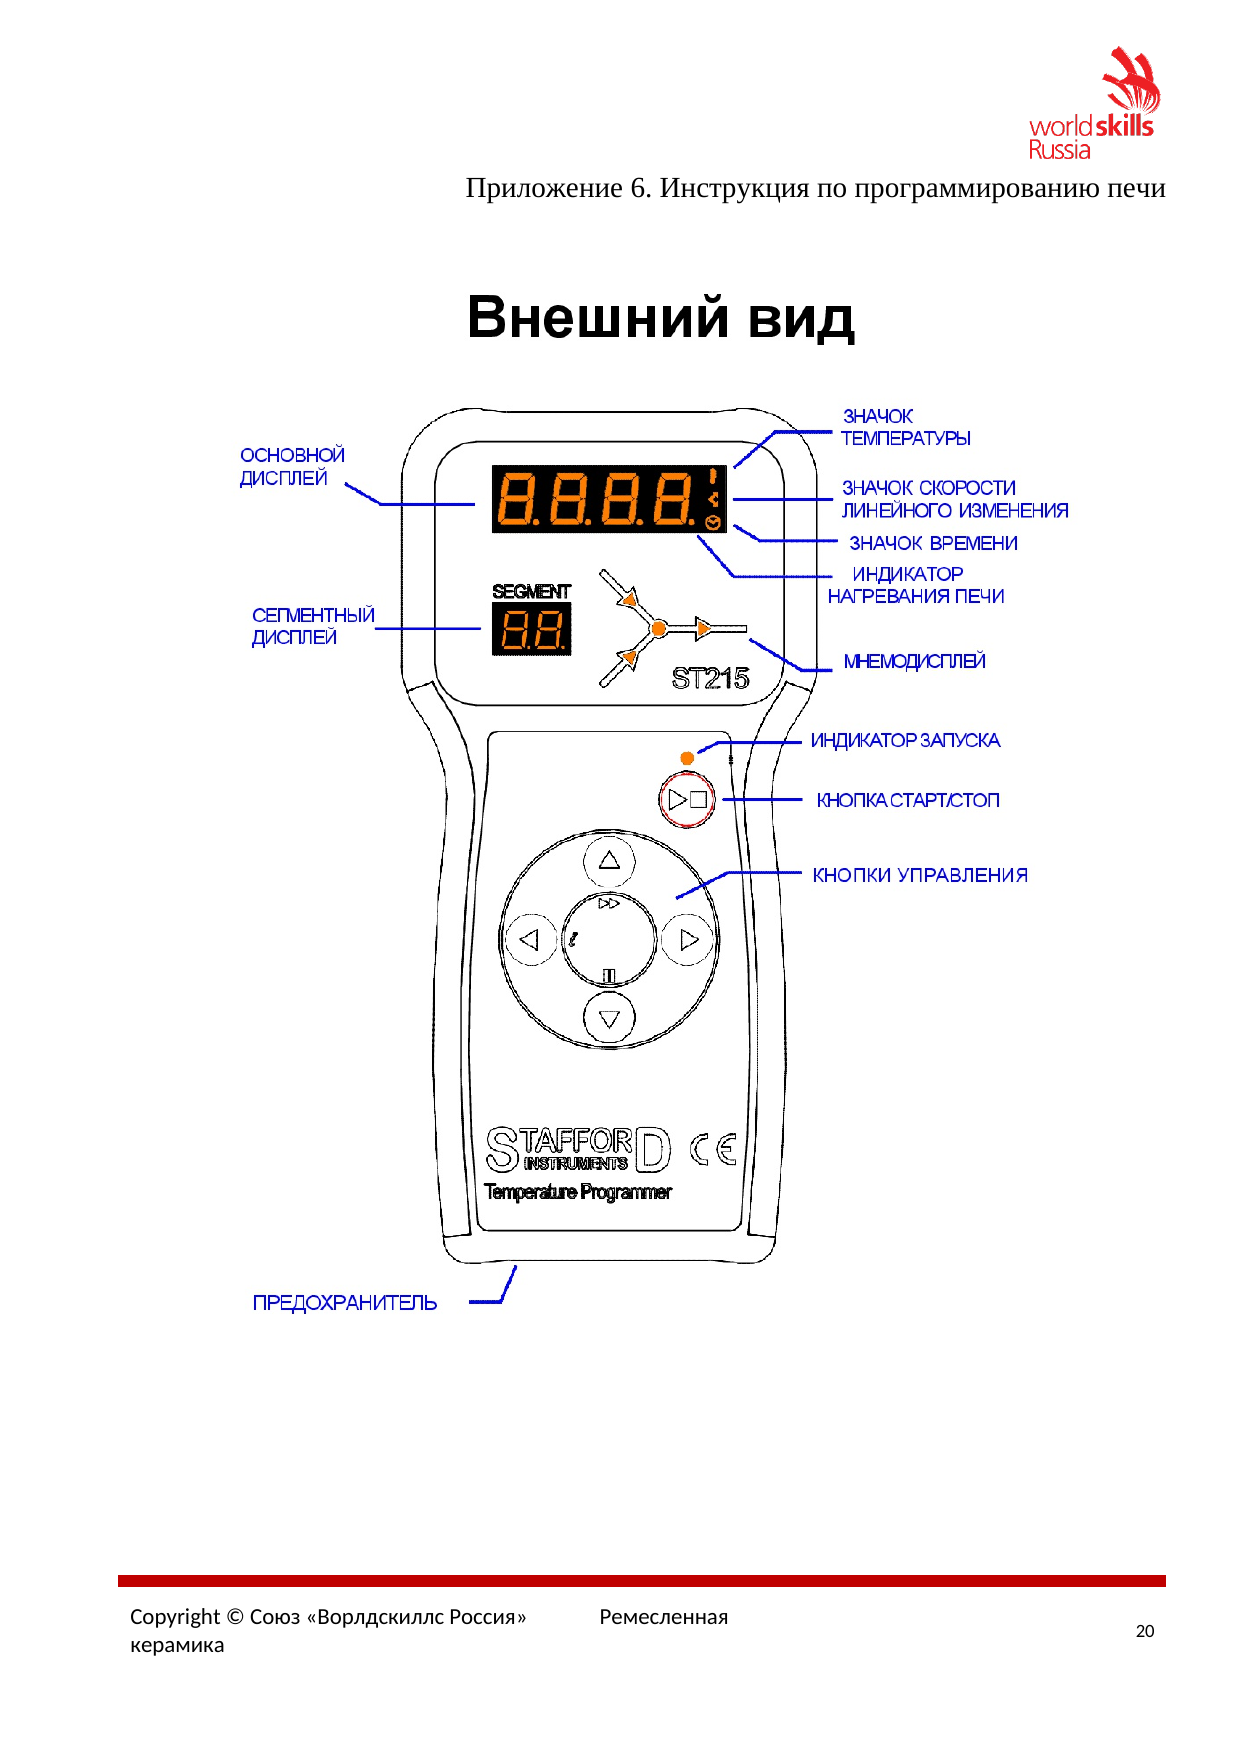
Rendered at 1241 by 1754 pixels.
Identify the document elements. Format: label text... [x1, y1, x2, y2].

picture [118, 280, 1167, 1342]
text Приложение 6. Инструкция по программированию печи [118, 170, 1166, 203]
picture [1029, 46, 1186, 159]
